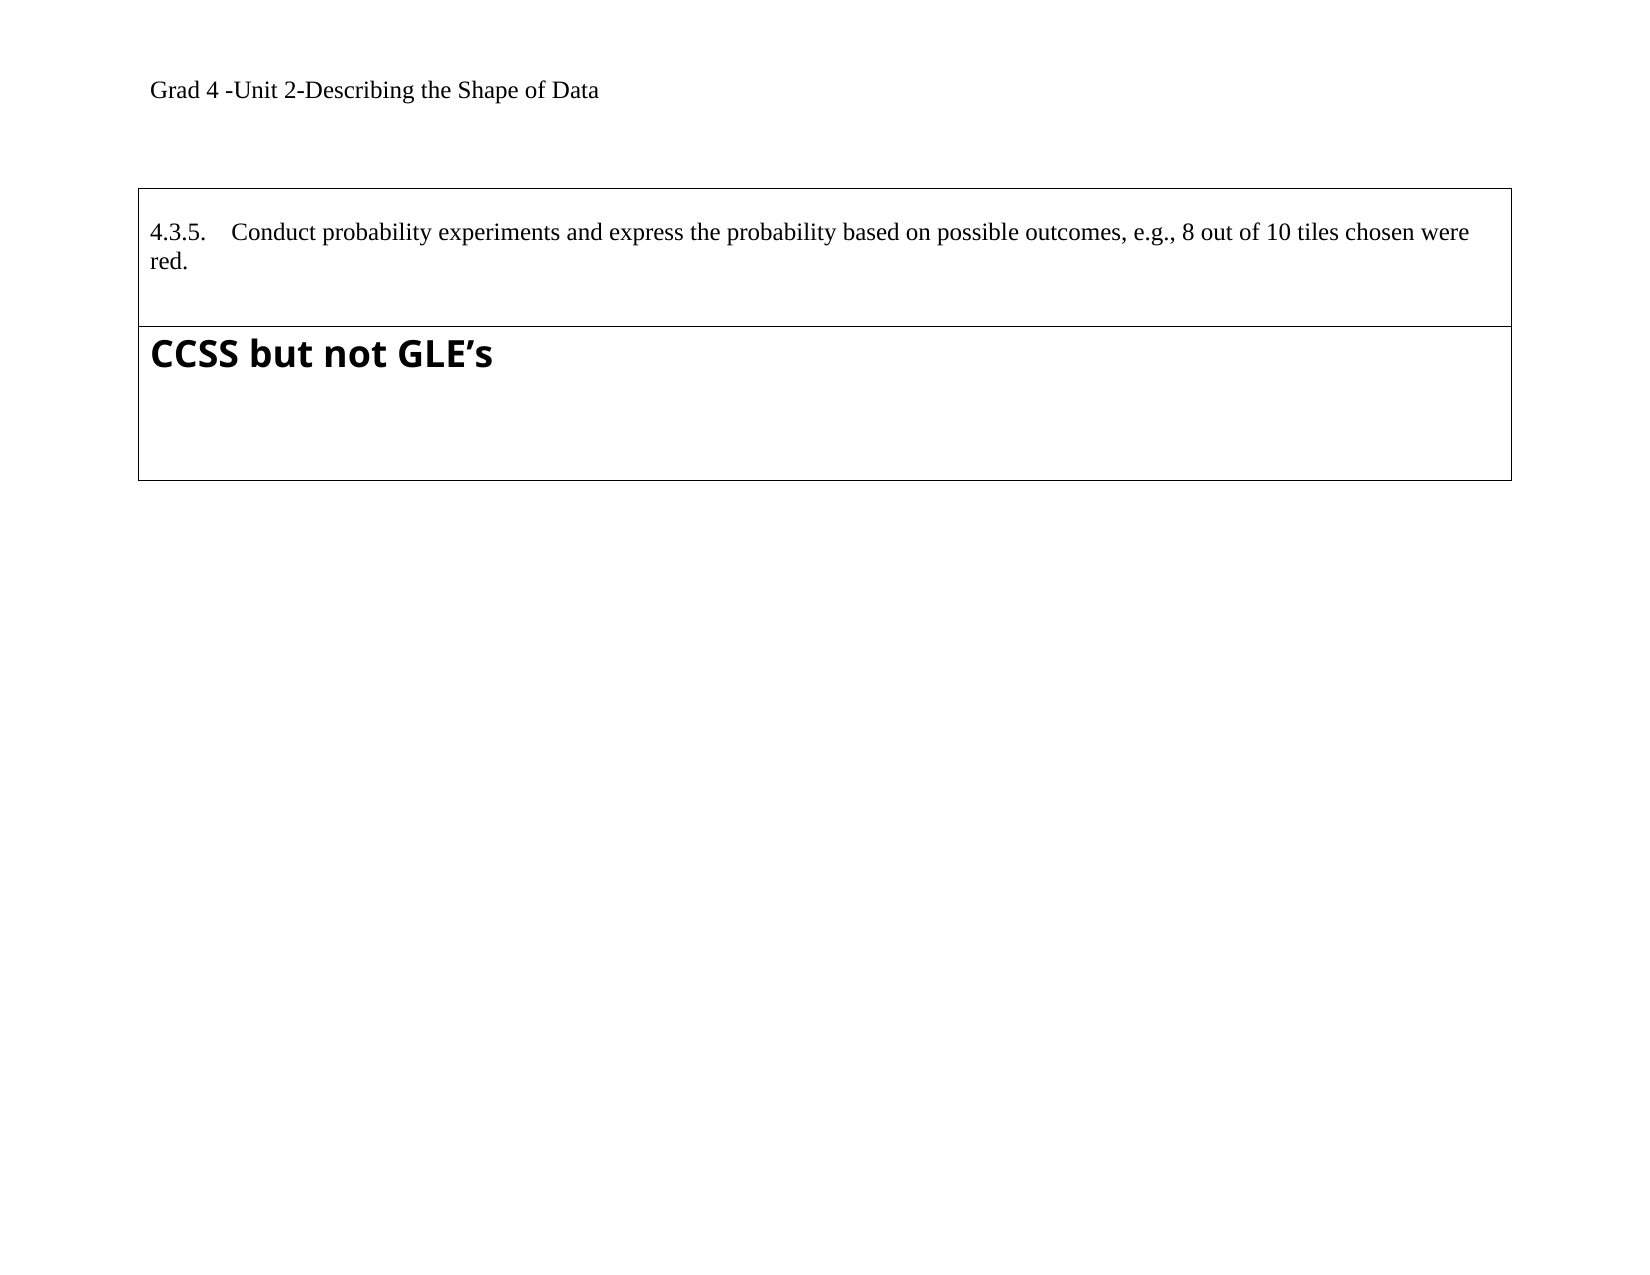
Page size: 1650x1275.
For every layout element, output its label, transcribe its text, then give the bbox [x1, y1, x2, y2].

table_cell CCSS but not GLE’s [139, 327, 1511, 480]
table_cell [139, 189, 1511, 326]
